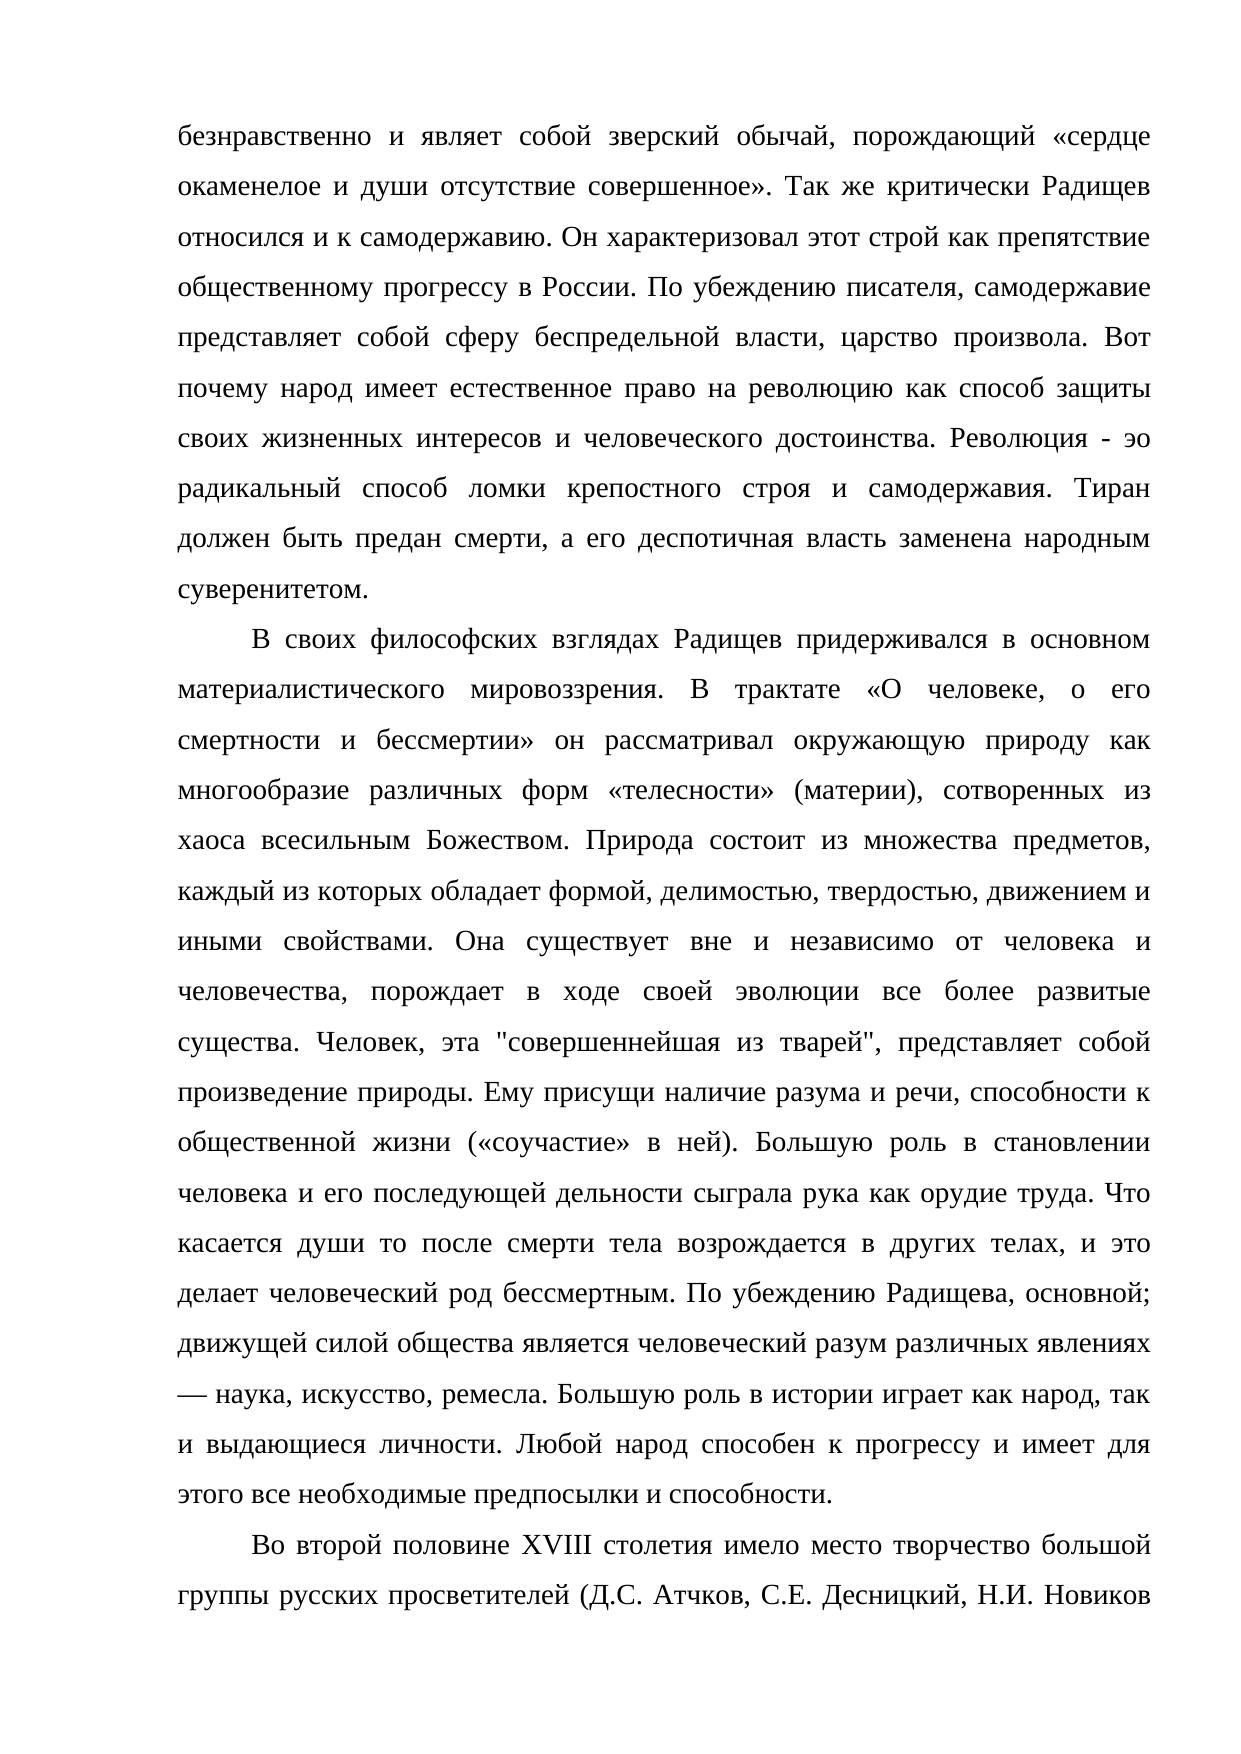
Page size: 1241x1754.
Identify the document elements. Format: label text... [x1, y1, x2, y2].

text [177, 1527, 1152, 1611]
text В своих философских взглядах Радищев придерживался в основном материалистического мировоззрения. В трактате «О человеке, о его смертности и бессмертии» он рассматривал окружающую природу как многообразие различных форм «телесности» (материи), сотворенных из хаоса всесильным Божеством. Природа состоит из множества предметов, каждый из которых обладает формой, делимостью, твердостью, движением и иными свойствами. Она существует вне и независимо от человека и человечества, порождает в ходе своей эволюции все более развитые существа. Человек, эта "совершеннейшая из тварей", представляет собой произведение природы. Ему присущи наличие разума и речи, способности к общественной жизни («соучастие» в ней). Большую роль в становлении человека и его последующей дельности сыграла рука как орудие труда. Что касается души то после смерти тела возрождается в других телах, и это делает человеческий род бессмертным. По убеждению Радищева, основной; движущей силой общества является человеческий разум различных явлениях — наука, искусство, ремесла. Большую роль в истории играет как народ, так и выдающиеся личности. Любой народ способен к прогрессу и имеет для этого все необходимые предпосылки и способности. [177, 621, 1152, 1510]
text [177, 118, 1152, 604]
